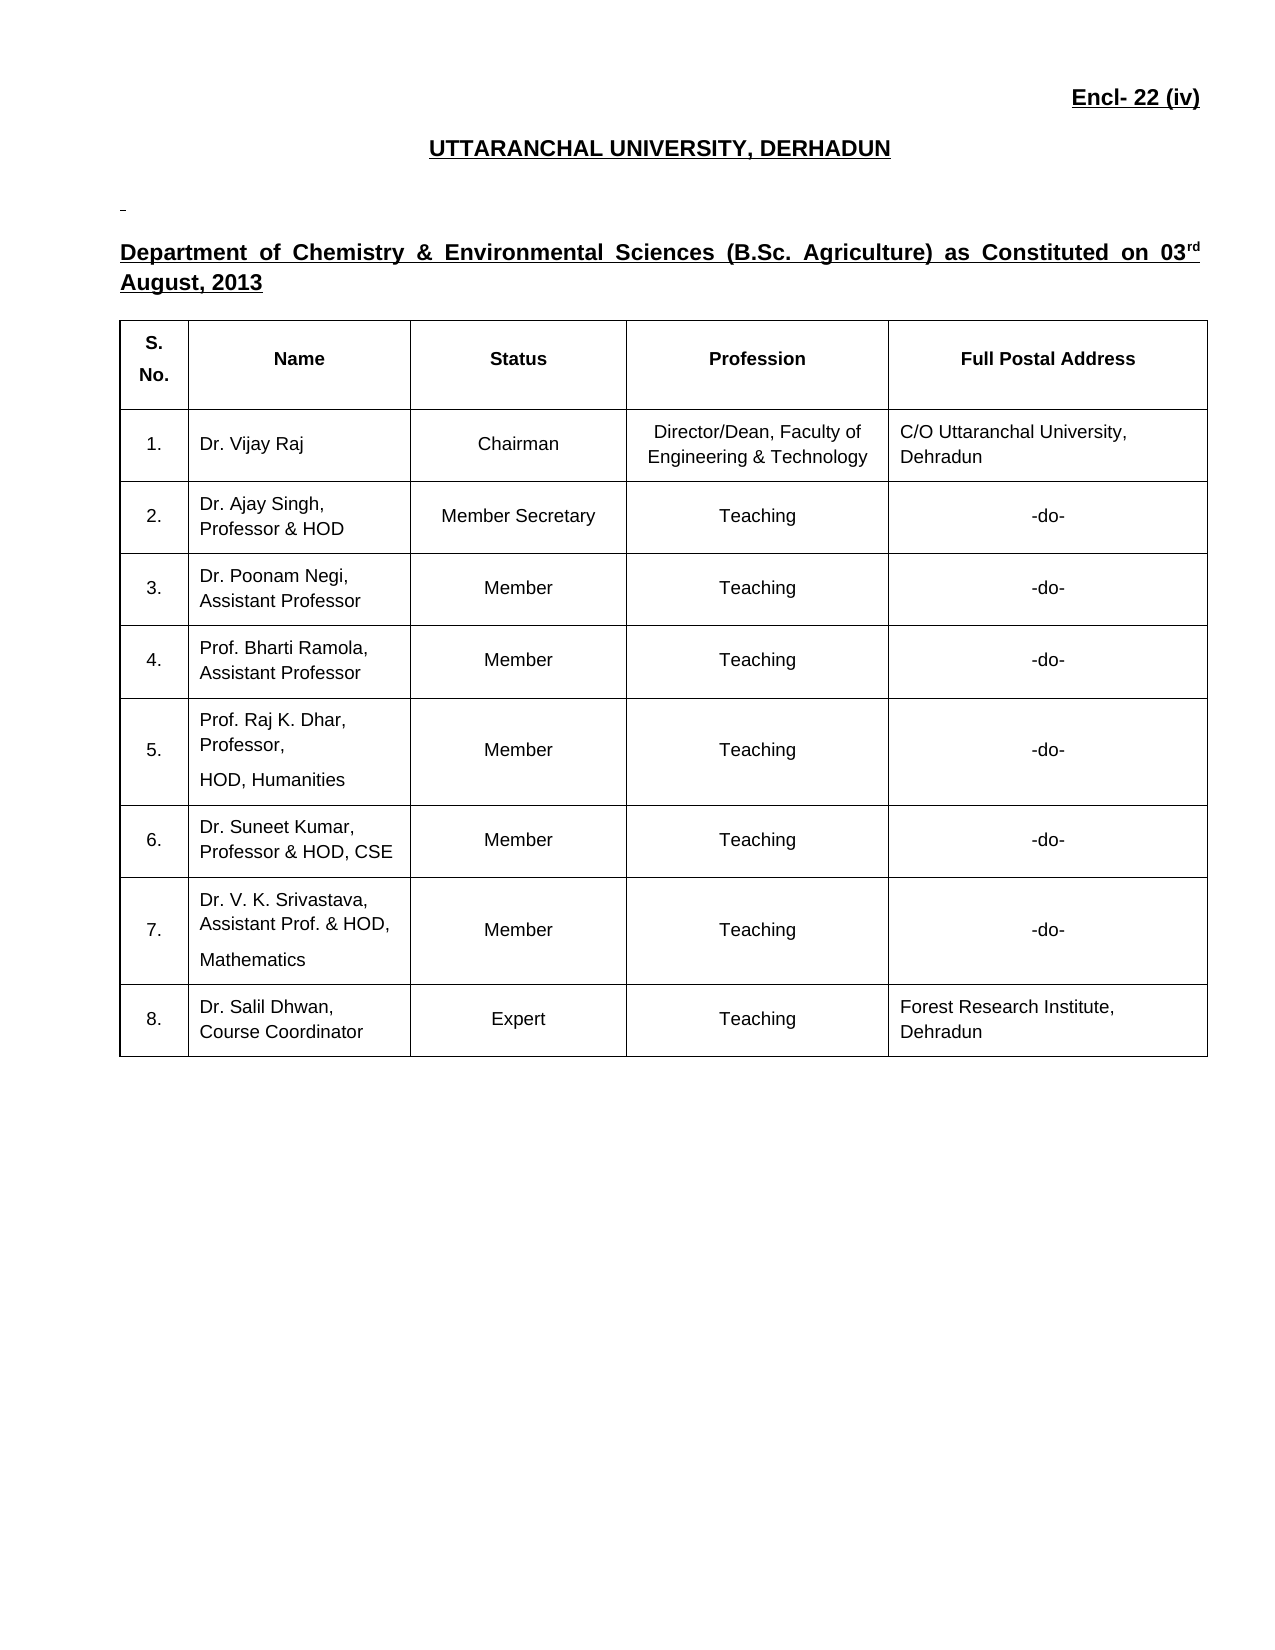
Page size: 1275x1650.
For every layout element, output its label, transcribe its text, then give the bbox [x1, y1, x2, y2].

table_cell Teaching [627, 699, 888, 805]
table_cell Teaching [627, 626, 888, 697]
text UTTARANCHAL UNIVERSITY, DERHADUN [120, 135, 1200, 161]
text Encl- 22 (iv) [120, 84, 1200, 110]
table_cell Member [411, 699, 626, 805]
table_cell Member [411, 554, 626, 625]
table_header S. No. [121, 321, 188, 409]
table_cell Dr. Vijay Raj [189, 410, 410, 481]
table_cell Dr. Suneet Kumar, Professor & HOD, CSE [189, 806, 410, 877]
table_cell C/O Uttaranchal University, Dehradun [889, 410, 1207, 481]
table_cell 4. [121, 626, 188, 697]
table_cell Director/Dean, Faculty of Engineering & Technology [627, 410, 888, 481]
table_header Status [411, 321, 626, 409]
table_cell Prof. Bharti Ramola, Assistant Professor [189, 626, 410, 697]
table_cell 5. [121, 699, 188, 805]
table_cell Member [411, 806, 626, 877]
table_cell Dr. V. K. Srivastava, Assistant Prof. & HOD, Mathematics [189, 878, 410, 984]
table_cell Prof. Raj K. Dhar, Professor, HOD, Humanities [189, 699, 410, 805]
table_cell Forest Research Institute, Dehradun [889, 985, 1207, 1056]
table_cell Member [411, 878, 626, 984]
table_cell -do- [889, 878, 1207, 984]
table_cell Member [411, 626, 626, 697]
table_header Profession [627, 321, 888, 409]
text Department of Chemistry & Environmental Sciences (B.Sc. Agriculture) as Constituted on 03rd August, 2013 [120, 239, 1200, 262]
table_cell -do- [889, 806, 1207, 877]
table_cell -do- [889, 482, 1207, 553]
table_cell Teaching [627, 806, 888, 877]
table_cell 3. [121, 554, 188, 625]
table_cell Teaching [627, 482, 888, 553]
table_cell 8. [121, 985, 188, 1056]
table_header Name [189, 321, 410, 409]
table_cell Chairman [411, 410, 626, 481]
table_cell Teaching [627, 878, 888, 984]
table_cell Expert [411, 985, 626, 1056]
table_cell -do- [889, 554, 1207, 625]
table_cell 2. [121, 482, 188, 553]
table_cell 6. [121, 806, 188, 877]
table_cell Teaching [627, 554, 888, 625]
table_cell Teaching [627, 985, 888, 1056]
table_cell Dr. Poonam Negi, Assistant Professor [189, 554, 410, 625]
table_cell -do- [889, 626, 1207, 697]
table_cell -do- [889, 699, 1207, 805]
table_cell Dr. Ajay Singh, Professor & HOD [189, 482, 410, 553]
table_cell Dr. Salil Dhwan, Course Coordinator [189, 985, 410, 1056]
table_cell 7. [121, 878, 188, 984]
text Department of Chemistry & Environmental Sciences (B.Sc. Agriculture) as Constituted on 03rd August, 2013 [120, 263, 1200, 296]
table_cell 1. [121, 410, 188, 481]
table_header Full Postal Address [889, 321, 1207, 409]
table_cell Member Secretary [411, 482, 626, 553]
